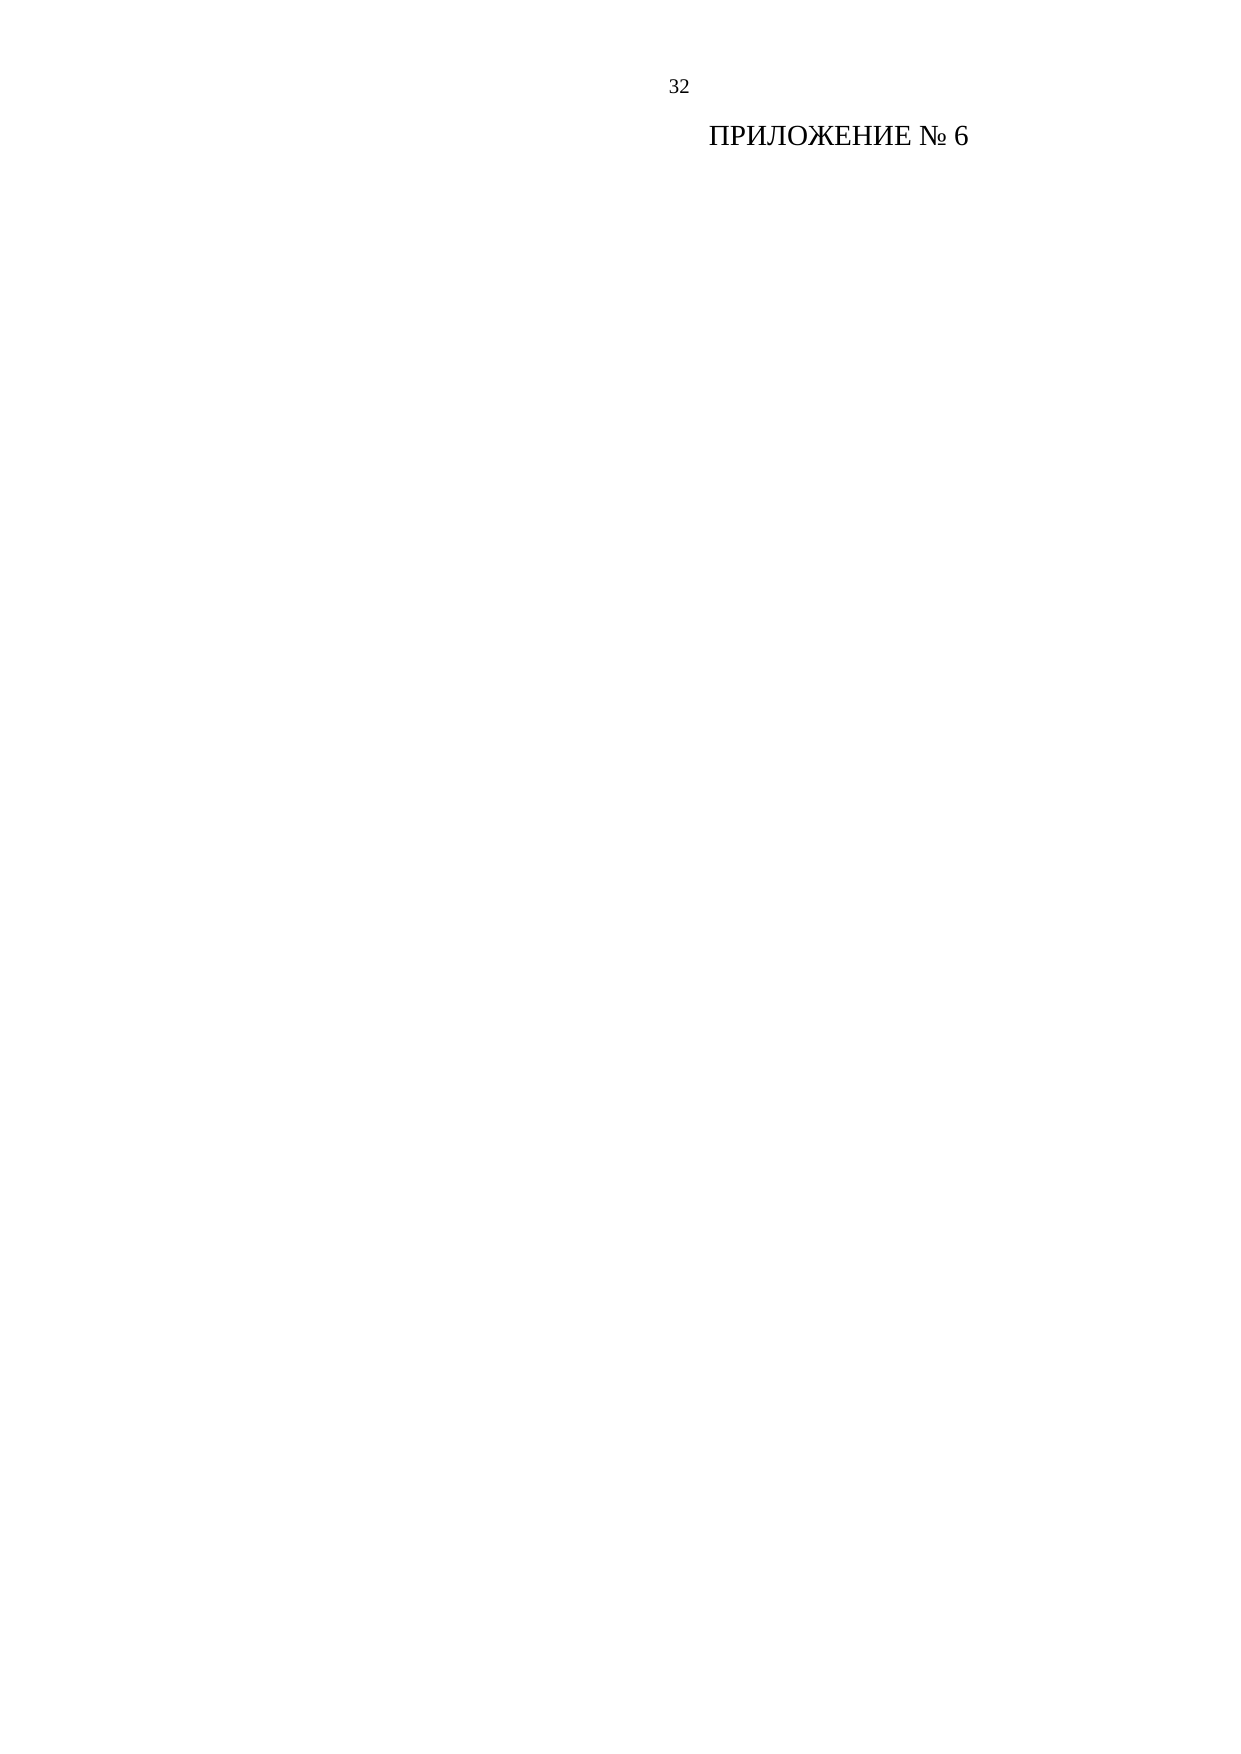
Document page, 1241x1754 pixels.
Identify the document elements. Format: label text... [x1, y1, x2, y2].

text ПРИЛОЖЕНИЕ № 6 [177, 118, 1181, 152]
